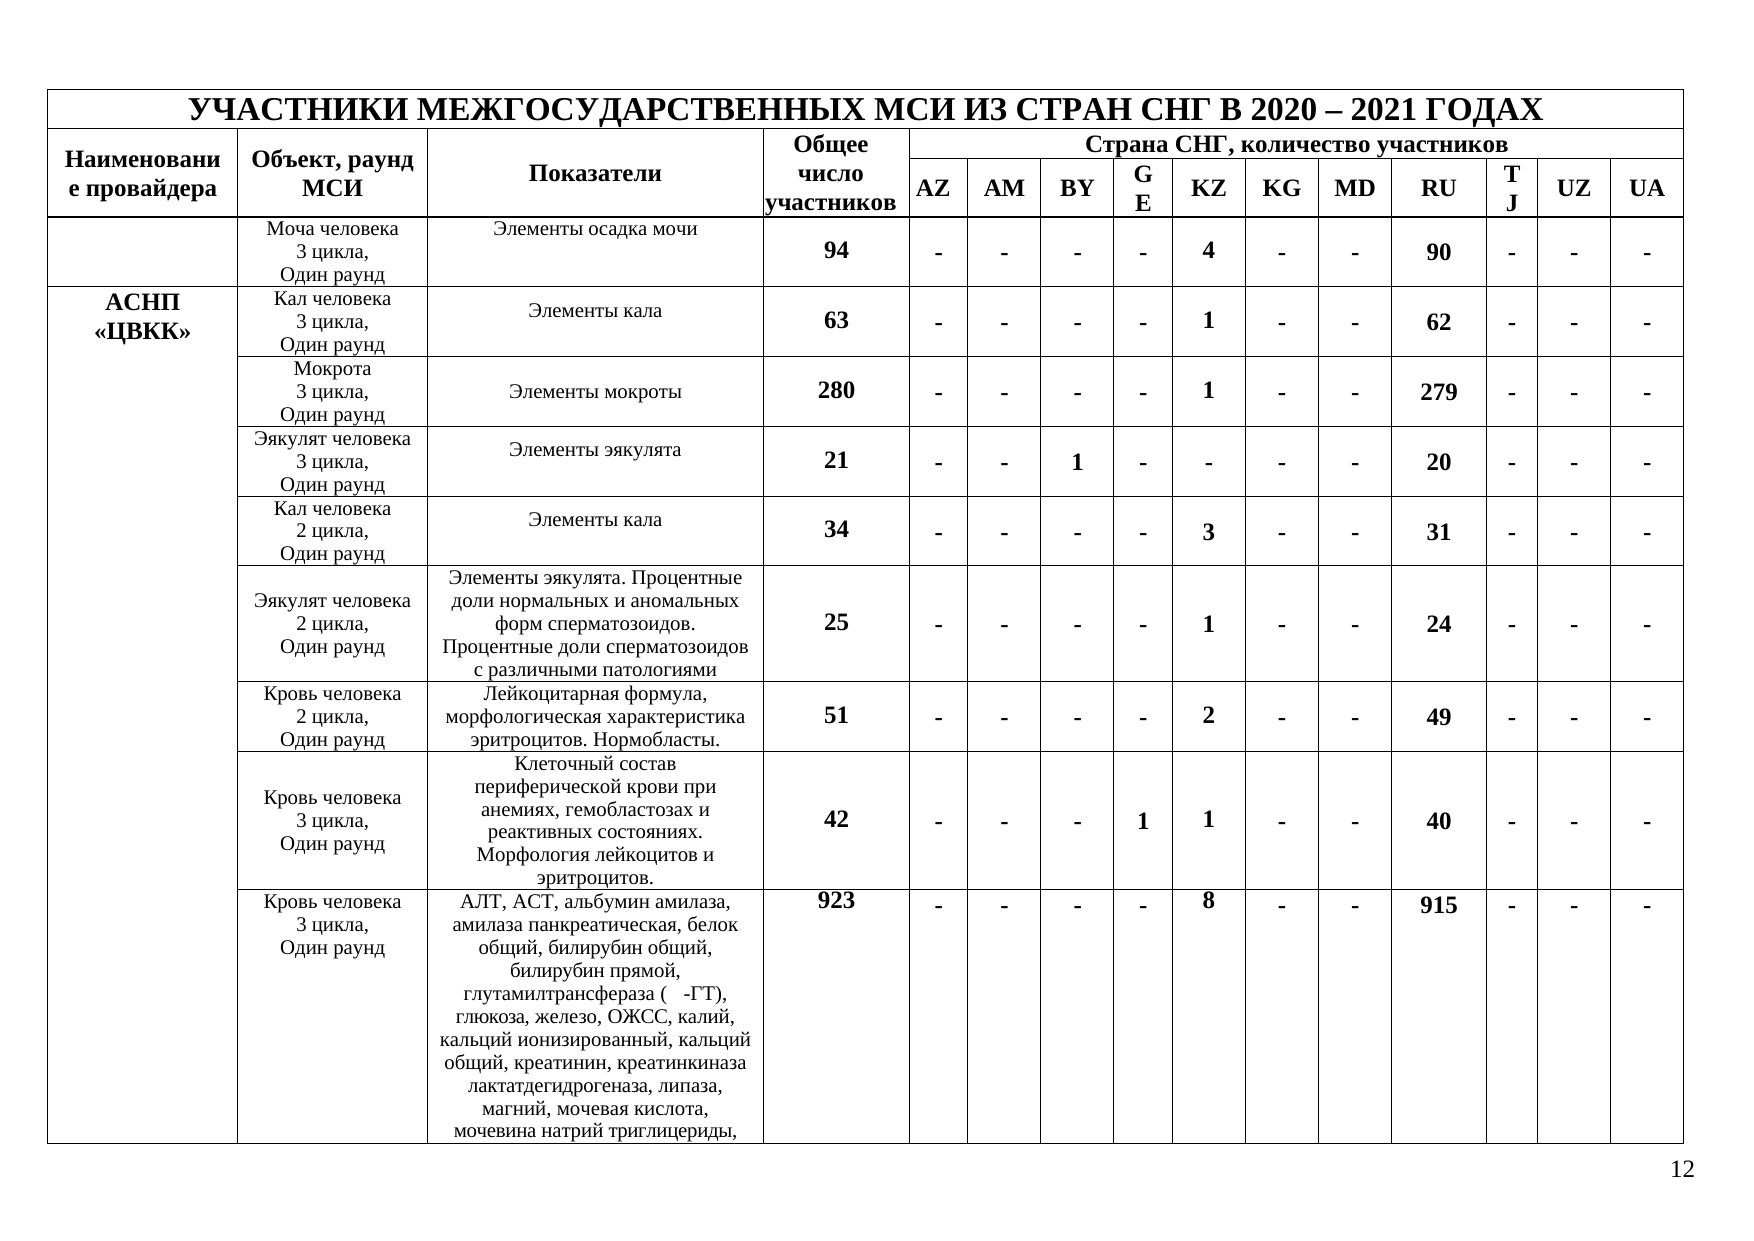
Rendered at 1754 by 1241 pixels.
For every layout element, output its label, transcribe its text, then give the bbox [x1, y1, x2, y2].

table_cell 51 [764, 682, 909, 751]
table_cell - [1487, 752, 1537, 889]
table_cell - [1611, 752, 1683, 889]
table_cell Общее число участников [764, 129, 909, 216]
table_cell - [910, 287, 967, 356]
table_cell - [1487, 287, 1537, 356]
table_cell - [1114, 682, 1172, 751]
table_cell AM [968, 159, 1040, 216]
table_cell - [968, 890, 1040, 1142]
table_cell - [1611, 566, 1683, 681]
table_cell RU [1392, 159, 1486, 216]
table_cell 2 [1173, 682, 1245, 751]
table_header УЧАСТНИКИ МЕЖГОСУДАРСТВЕННЫХ МСИ ИЗ СТРАН СНГ В 2020 – 2021 ГОДАХ [48, 90, 1683, 128]
table_cell KZ [1173, 159, 1245, 216]
table_cell - [1538, 287, 1610, 356]
table_cell 4 [1173, 218, 1245, 286]
table_cell - [1487, 890, 1537, 1142]
table_cell - [1319, 752, 1391, 889]
table_cell 24 [1392, 566, 1486, 681]
table_cell - [1538, 682, 1610, 751]
table_cell АСНП «ЦВКК» [48, 287, 237, 1142]
table_cell 63 [764, 287, 909, 356]
table_cell 20 [1392, 427, 1486, 496]
table_cell 1 [1173, 566, 1245, 681]
table_cell 42 [764, 752, 909, 889]
table_cell - [968, 752, 1040, 889]
table_cell - [1246, 890, 1318, 1142]
table_cell - [1319, 357, 1391, 426]
table_cell Элементы эякулята [428, 427, 763, 496]
table_cell - [910, 427, 967, 496]
table_cell Кал человека 2 цикла, Один раунд [238, 497, 427, 565]
table_cell Кровь человека 2 цикла, Один раунд [238, 682, 427, 751]
table_cell - [1246, 427, 1318, 496]
table_cell - [1041, 890, 1113, 1142]
table_cell - [968, 427, 1040, 496]
table_cell UZ [1538, 159, 1610, 216]
table_cell - [910, 566, 967, 681]
table_cell - [1319, 287, 1391, 356]
table_cell - [968, 682, 1040, 751]
table_cell 1 [1114, 752, 1172, 889]
table_cell - [910, 682, 967, 751]
table_cell Наименование провайдера [48, 129, 237, 216]
table_cell - [1319, 682, 1391, 751]
table_cell - [1538, 427, 1610, 496]
table_cell 1 [1041, 427, 1113, 496]
table_cell - [1319, 497, 1391, 565]
table_cell 915 [1392, 890, 1486, 1142]
table_cell Элементы эякулята. Процентные доли нормальных и аномальных форм сперматозоидов. Процентные доли сперматозоидов с различными патологиями [428, 566, 763, 681]
table_cell 8 [1173, 890, 1245, 1142]
table_cell Кровь человека 3 цикла, Один раунд [238, 890, 427, 1142]
table_cell - [1611, 357, 1683, 426]
table_cell - [1538, 752, 1610, 889]
table_cell - [1114, 566, 1172, 681]
table_cell 94 [764, 218, 909, 286]
table_cell - [910, 357, 967, 426]
table_cell Моча человека 3 цикла, Один раунд [238, 218, 427, 286]
table_cell 49 [1392, 682, 1486, 751]
table_cell 31 [1392, 497, 1486, 565]
table_cell 3 [1173, 497, 1245, 565]
table_cell Клеточный состав периферической крови при анемиях, гемобластозах и реактивных состояниях. Морфология лейкоцитов и эритроцитов. [428, 752, 763, 889]
table_cell 1 [1173, 287, 1245, 356]
table_cell - [1041, 566, 1113, 681]
table_cell GE [1114, 159, 1172, 216]
table_cell 40 [1392, 752, 1486, 889]
table_cell - [968, 497, 1040, 565]
table_cell 280 [764, 357, 909, 426]
table_cell Элементы мокроты [428, 357, 763, 426]
table_cell TJ [1487, 159, 1537, 216]
table_cell - [910, 218, 967, 286]
table_cell - [1538, 566, 1610, 681]
table_cell - [1246, 218, 1318, 286]
table_cell - [968, 357, 1040, 426]
table_cell 279 [1392, 357, 1486, 426]
table_cell KG [1246, 159, 1318, 216]
table_cell - [1041, 357, 1113, 426]
table_cell - [1114, 890, 1172, 1142]
table_cell - [1114, 497, 1172, 565]
table_cell - [1487, 566, 1537, 681]
table_cell Эякулят человека 2 цикла, Один раунд [238, 566, 427, 681]
table_cell 25 [764, 566, 909, 681]
table_cell - [1246, 287, 1318, 356]
table_cell 1 [1173, 752, 1245, 889]
table_cell AZ [910, 159, 967, 216]
table_cell - [1611, 427, 1683, 496]
table_cell - [1487, 427, 1537, 496]
table_cell - [1611, 890, 1683, 1142]
table_cell - [1611, 497, 1683, 565]
table_cell - [1538, 218, 1610, 286]
table_cell - [1041, 497, 1113, 565]
table_cell - [910, 890, 967, 1142]
table_cell - [1041, 682, 1113, 751]
table_cell - [1487, 357, 1537, 426]
table_cell - [910, 497, 967, 565]
table_cell - [1173, 427, 1245, 496]
table_cell Кровь человека 3 цикла, Один раунд [238, 752, 427, 889]
table_cell Показатели [428, 129, 763, 216]
table_cell - [1319, 890, 1391, 1142]
table_cell - [1611, 218, 1683, 286]
table_cell Объект, раунд МСИ [238, 129, 427, 216]
table_cell Кал человека 3 цикла, Один раунд [238, 287, 427, 356]
table_cell Элементы осадка мочи [428, 218, 763, 286]
table_cell - [1538, 890, 1610, 1142]
table_cell - [1246, 357, 1318, 426]
table_cell - [1319, 566, 1391, 681]
table_cell - [1246, 752, 1318, 889]
table_cell 923 [764, 890, 909, 1142]
table_cell 34 [764, 497, 909, 565]
table_cell - [1611, 682, 1683, 751]
table_cell 1 [1173, 357, 1245, 426]
table_cell Страна СНГ, количество участников [910, 129, 1683, 158]
table_cell - [1487, 218, 1537, 286]
table_cell - [1041, 287, 1113, 356]
table_cell 62 [1392, 287, 1486, 356]
table_cell - [1246, 682, 1318, 751]
table_cell - [1487, 682, 1537, 751]
table_cell - [968, 218, 1040, 286]
table_cell Лейкоцитарная формула, морфологическая характеристика эритроцитов. Нормобласты. [428, 682, 763, 751]
table_cell - [1538, 357, 1610, 426]
table_cell - [1041, 752, 1113, 889]
table_cell 90 [1392, 218, 1486, 286]
table_cell Элементы кала [428, 287, 763, 356]
table_cell - [1319, 427, 1391, 496]
table_cell - [1538, 497, 1610, 565]
table_cell - [1114, 218, 1172, 286]
table_cell - [1114, 427, 1172, 496]
table_cell - [1114, 287, 1172, 356]
table_cell - [1611, 287, 1683, 356]
table_cell - [1114, 357, 1172, 426]
table_cell 21 [764, 427, 909, 496]
table_cell - [968, 566, 1040, 681]
table_cell Элементы кала [428, 497, 763, 565]
table_cell MD [1319, 159, 1391, 216]
table_cell - [968, 287, 1040, 356]
table_cell - [910, 752, 967, 889]
table_cell - [1319, 218, 1391, 286]
table_cell UA [1611, 159, 1683, 216]
table_cell BY [1041, 159, 1113, 216]
table_cell Эякулят человека 3 цикла, Один раунд [238, 427, 427, 496]
table_cell Мокрота 3 цикла, Один раунд [238, 357, 427, 426]
table_cell - [1487, 497, 1537, 565]
table_cell - [1246, 566, 1318, 681]
table_cell - [1041, 218, 1113, 286]
table_cell - [1246, 497, 1318, 565]
